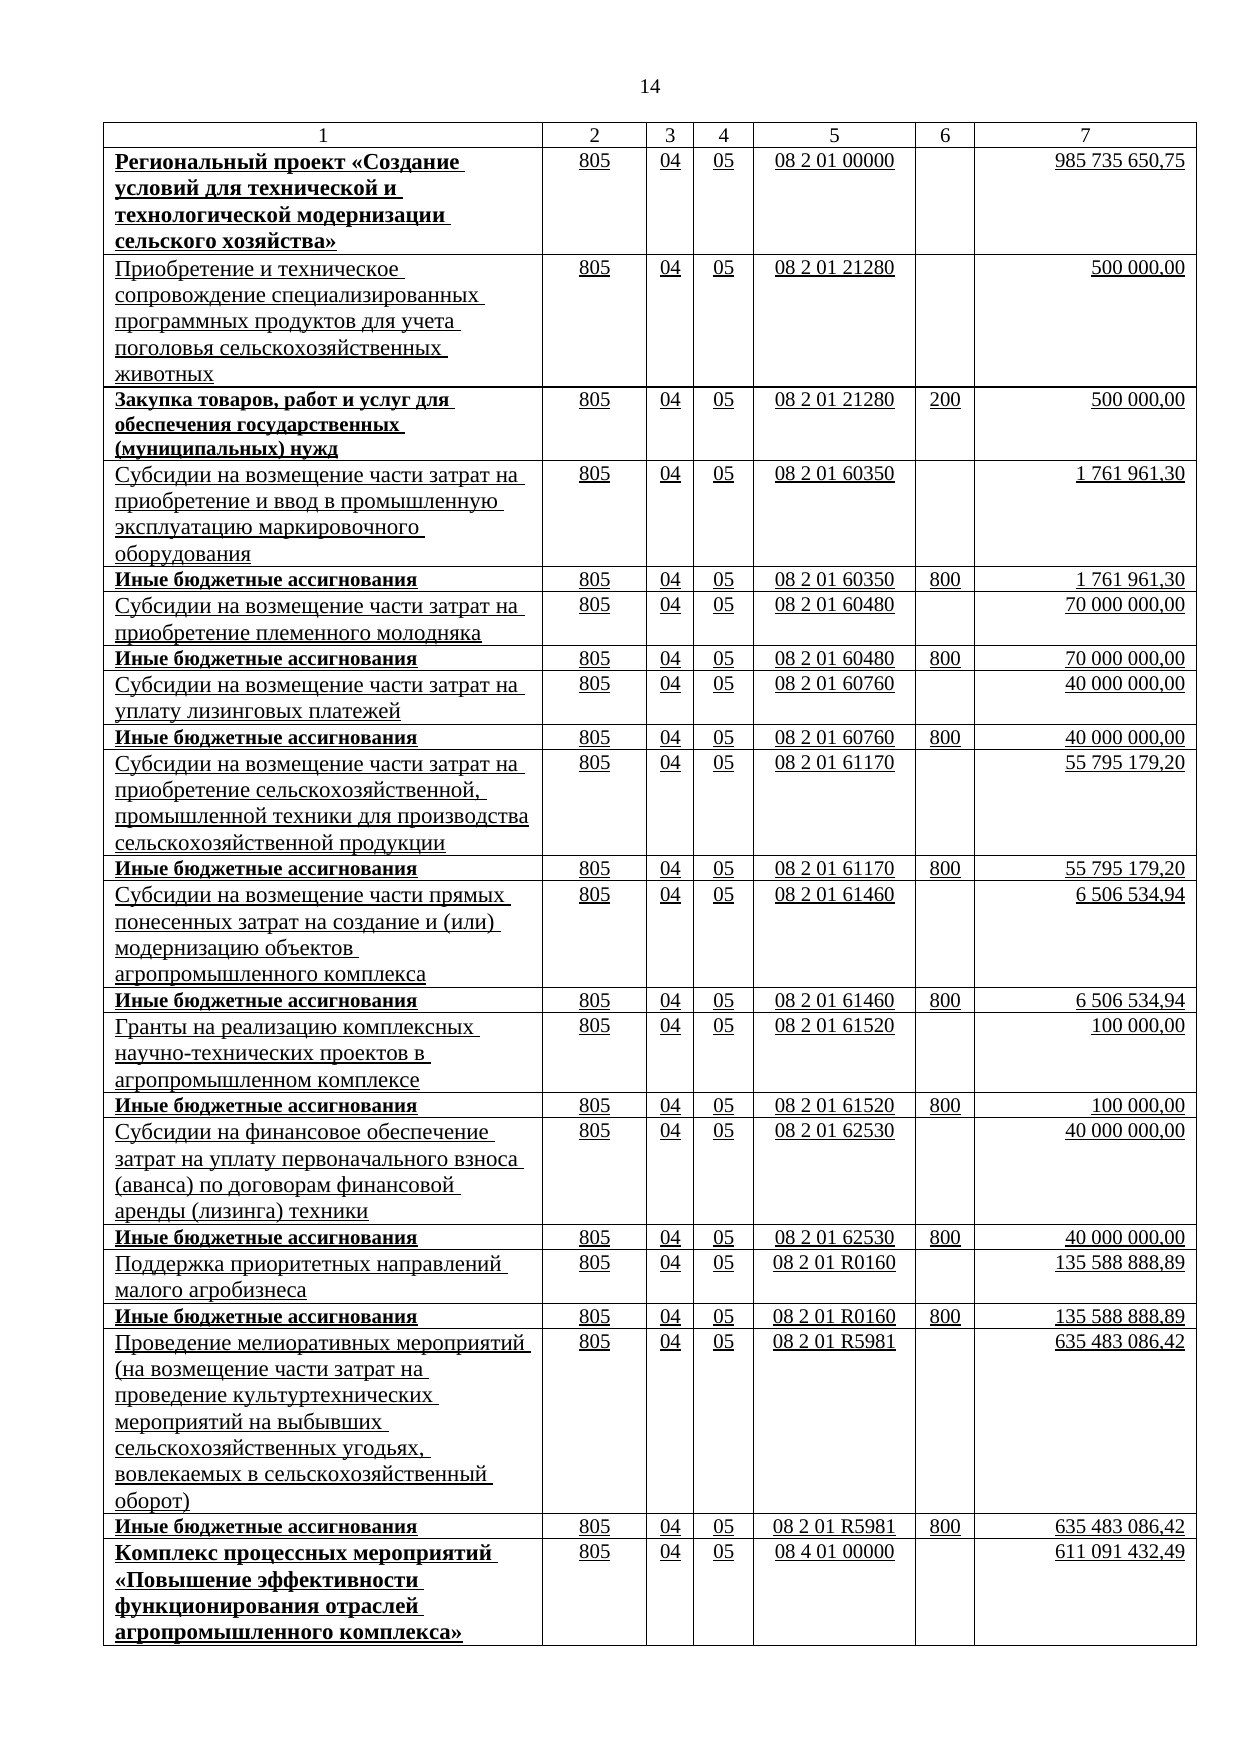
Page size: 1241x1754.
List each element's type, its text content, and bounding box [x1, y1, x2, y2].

table_cell 08 2 01 R5981 [754, 1329, 915, 1513]
table_cell 800 [916, 856, 974, 880]
table_cell 800 [916, 567, 974, 591]
table_cell 05 [694, 592, 753, 645]
table_cell 05 [694, 671, 753, 724]
table_cell Субсидии на возмещение части затрат на уплату лизинговых платежей [104, 671, 542, 724]
table_cell 135 588 888,89 [975, 1304, 1196, 1328]
table_cell 08 2 01 60480 [754, 592, 915, 645]
table_cell 100 000,00 [975, 1013, 1196, 1092]
table_cell 05 [694, 1304, 753, 1328]
table_cell 08 2 01 62530 [754, 1225, 915, 1249]
table_cell 08 2 01 00000 [754, 148, 915, 253]
table_cell 805 [543, 1514, 646, 1538]
table_cell 805 [543, 988, 646, 1012]
table_cell Иные бюджетные ассигнования [104, 1304, 542, 1328]
table_cell 100 000,00 [975, 1093, 1196, 1117]
table_cell 04 [647, 750, 693, 855]
table_cell 805 [543, 461, 646, 566]
table_cell 04 [647, 567, 693, 591]
table_cell Приобретение и техническое сопровождение специализированных программных продуктов для учета поголовья сельскохозяйственных животных [104, 255, 542, 386]
table_cell 200 [916, 388, 974, 459]
table_cell 800 [916, 988, 974, 1012]
table_cell 1 761 961,30 [975, 567, 1196, 591]
table_cell Иные бюджетные ассигнования [104, 1225, 542, 1249]
table_cell 04 [647, 461, 693, 566]
table_cell [916, 1118, 974, 1224]
table_cell 805 [543, 671, 646, 724]
table_cell 805 [543, 1250, 646, 1302]
table_cell 805 [543, 1329, 646, 1513]
table_cell 04 [647, 592, 693, 645]
table_cell 05 [694, 1093, 753, 1117]
table_header 4 [694, 123, 753, 147]
table_cell 985 735 650,75 [975, 148, 1196, 253]
table_header 5 [754, 123, 915, 147]
table_cell 500 000,00 [975, 255, 1196, 386]
table_cell Проведение мелиоративных мероприятий (на возмещение части затрат на проведение культуртехнических мероприятий на выбывших сельскохозяйственных угодьях, вовлекаемых в сельскохозяйственный оборот) [104, 1329, 542, 1513]
table_cell 800 [916, 1093, 974, 1117]
table_header 1 [104, 123, 542, 147]
table_cell Региональный проект «Создание условий для технической и технологической модернизации сельского хозяйства» [104, 148, 542, 253]
table_cell 6 506 534,94 [975, 988, 1196, 1012]
table_cell [916, 148, 974, 253]
table_cell 805 [543, 725, 646, 749]
table_cell 05 [694, 461, 753, 566]
table_cell 05 [694, 1514, 753, 1538]
table_cell 55 795 179,20 [975, 856, 1196, 880]
table_cell 40 000 000,00 [975, 1118, 1196, 1224]
table_cell Иные бюджетные ассигнования [104, 1514, 542, 1538]
table_cell [916, 1329, 974, 1513]
table_cell 800 [916, 646, 974, 670]
table_cell 05 [694, 1118, 753, 1224]
table_cell 805 [543, 255, 646, 386]
table_cell Субсидии на возмещение части прямых понесенных затрат на создание и (или) модернизацию объектов агропромышленного комплекса [104, 881, 542, 987]
table_cell 55 795 179,20 [975, 750, 1196, 855]
table_cell 05 [694, 750, 753, 855]
table_cell 04 [647, 1118, 693, 1224]
table_cell Субсидии на финансовое обеспечение затрат на уплату первоначального взноса (аванса) по договорам финансовой аренды (лизинга) техники [104, 1118, 542, 1224]
table_cell 04 [647, 1250, 693, 1302]
table_cell 04 [647, 1539, 693, 1645]
table_cell 05 [694, 1539, 753, 1645]
table_cell 04 [647, 856, 693, 880]
table_cell 08 2 01 R0160 [754, 1250, 915, 1302]
table_cell 08 2 01 62530 [754, 1118, 915, 1224]
table_cell Гранты на реализацию комплексных научно-технических проектов в агропромышленном комплексе [104, 1013, 542, 1092]
table_cell Иные бюджетные ассигнования [104, 567, 542, 591]
table_cell 805 [543, 148, 646, 253]
table_cell 08 2 01 60760 [754, 725, 915, 749]
table_cell 805 [543, 1118, 646, 1224]
table_cell 04 [647, 725, 693, 749]
table_cell 70 000 000,00 [975, 592, 1196, 645]
table_cell 805 [543, 1225, 646, 1249]
table_cell 04 [647, 388, 693, 459]
table_cell 08 2 01 60480 [754, 646, 915, 670]
table_cell 805 [543, 592, 646, 645]
table_cell 40 000 000,00 [975, 725, 1196, 749]
table_cell 800 [916, 725, 974, 749]
table_cell 08 2 01 R0160 [754, 1304, 915, 1328]
table_cell 05 [694, 1250, 753, 1302]
table_header 3 [647, 123, 693, 147]
table_cell 08 2 01 61170 [754, 750, 915, 855]
table_cell 805 [543, 1013, 646, 1092]
table_cell 6 506 534,94 [975, 881, 1196, 987]
table_cell 08 4 01 00000 [754, 1539, 915, 1645]
table_cell 08 2 01 61460 [754, 988, 915, 1012]
table_cell 08 2 01 61520 [754, 1093, 915, 1117]
table_cell 805 [543, 646, 646, 670]
table_cell [916, 255, 974, 386]
table_cell 05 [694, 725, 753, 749]
table_cell [916, 671, 974, 724]
table_cell 04 [647, 988, 693, 1012]
table_cell 500 000,00 [975, 388, 1196, 459]
table_cell [916, 461, 974, 566]
table_cell 04 [647, 1304, 693, 1328]
table_cell 05 [694, 567, 753, 591]
table_cell [916, 1013, 974, 1092]
table_cell [916, 750, 974, 855]
table_cell 805 [543, 388, 646, 459]
table_cell 635 483 086,42 [975, 1514, 1196, 1538]
table_cell 635 483 086,42 [975, 1329, 1196, 1513]
table_cell 05 [694, 881, 753, 987]
table_cell 05 [694, 1013, 753, 1092]
table_cell [916, 592, 974, 645]
table_cell 70 000 000,00 [975, 646, 1196, 670]
table_cell Поддержка приоритетных направлений малого агробизнеса [104, 1250, 542, 1302]
table_cell 04 [647, 148, 693, 253]
table_cell 135 588 888,89 [975, 1250, 1196, 1302]
table_cell Иные бюджетные ассигнования [104, 725, 542, 749]
table_cell 04 [647, 881, 693, 987]
table_cell Иные бюджетные ассигнования [104, 646, 542, 670]
table_cell 04 [647, 671, 693, 724]
table_cell Субсидии на возмещение части затрат на приобретение племенного молодняка [104, 592, 542, 645]
table_cell 05 [694, 1329, 753, 1513]
table_cell 04 [647, 1514, 693, 1538]
table_cell [916, 1539, 974, 1645]
table_cell 04 [647, 1013, 693, 1092]
table_cell Комплекс процессных мероприятий «Повышение эффективности функционирования отраслей агропромышленного комплекса» [104, 1539, 542, 1645]
table_cell 800 [916, 1514, 974, 1538]
table_cell 05 [694, 646, 753, 670]
table_header 6 [916, 123, 974, 147]
table_cell 08 2 01 R5981 [754, 1514, 915, 1538]
table_cell 08 2 01 61460 [754, 881, 915, 987]
table_cell 04 [647, 646, 693, 670]
table_cell 04 [647, 255, 693, 386]
table_cell 08 2 01 60760 [754, 671, 915, 724]
table_cell Субсидии на возмещение части затрат на приобретение сельскохозяйственной, промышленной техники для производства сельскохозяйственной продукции [104, 750, 542, 855]
table_cell 611 091 432,49 [975, 1539, 1196, 1645]
table_cell 800 [916, 1225, 974, 1249]
table_cell 04 [647, 1329, 693, 1513]
table_cell 805 [543, 567, 646, 591]
table_cell 08 2 01 21280 [754, 255, 915, 386]
table_cell 05 [694, 255, 753, 386]
table_cell Иные бюджетные ассигнования [104, 988, 542, 1012]
table_cell 40 000 000,00 [975, 671, 1196, 724]
table_cell 1 761 961,30 [975, 461, 1196, 566]
table_cell 08 2 01 61520 [754, 1013, 915, 1092]
table_header 7 [975, 123, 1196, 147]
table_cell 08 2 01 21280 [754, 388, 915, 459]
table_cell 05 [694, 388, 753, 459]
table_cell 08 2 01 61170 [754, 856, 915, 880]
table_cell 40 000 000,00 [975, 1225, 1196, 1249]
table_cell 04 [647, 1225, 693, 1249]
table_cell 800 [916, 1304, 974, 1328]
table_cell 805 [543, 1304, 646, 1328]
table_cell 08 2 01 60350 [754, 461, 915, 566]
table_cell 05 [694, 988, 753, 1012]
table_cell 05 [694, 1225, 753, 1249]
table_cell 08 2 01 60350 [754, 567, 915, 591]
table_cell 05 [694, 856, 753, 880]
table_cell 04 [647, 1093, 693, 1117]
table_cell [916, 881, 974, 987]
table_cell Закупка товаров, работ и услуг для обеспечения государственных (муниципальных) нужд [104, 388, 542, 459]
table_cell Субсидии на возмещение части затрат на приобретение и ввод в промышленную эксплуатацию маркировочного оборудования [104, 461, 542, 566]
table_cell 805 [543, 1093, 646, 1117]
table_cell 805 [543, 750, 646, 855]
table_cell 805 [543, 881, 646, 987]
table_cell Иные бюджетные ассигнования [104, 856, 542, 880]
table_cell [916, 1250, 974, 1302]
table_cell 805 [543, 1539, 646, 1645]
table_cell Иные бюджетные ассигнования [104, 1093, 542, 1117]
table_cell 05 [694, 148, 753, 253]
table_cell 805 [543, 856, 646, 880]
table_header 2 [543, 123, 646, 147]
